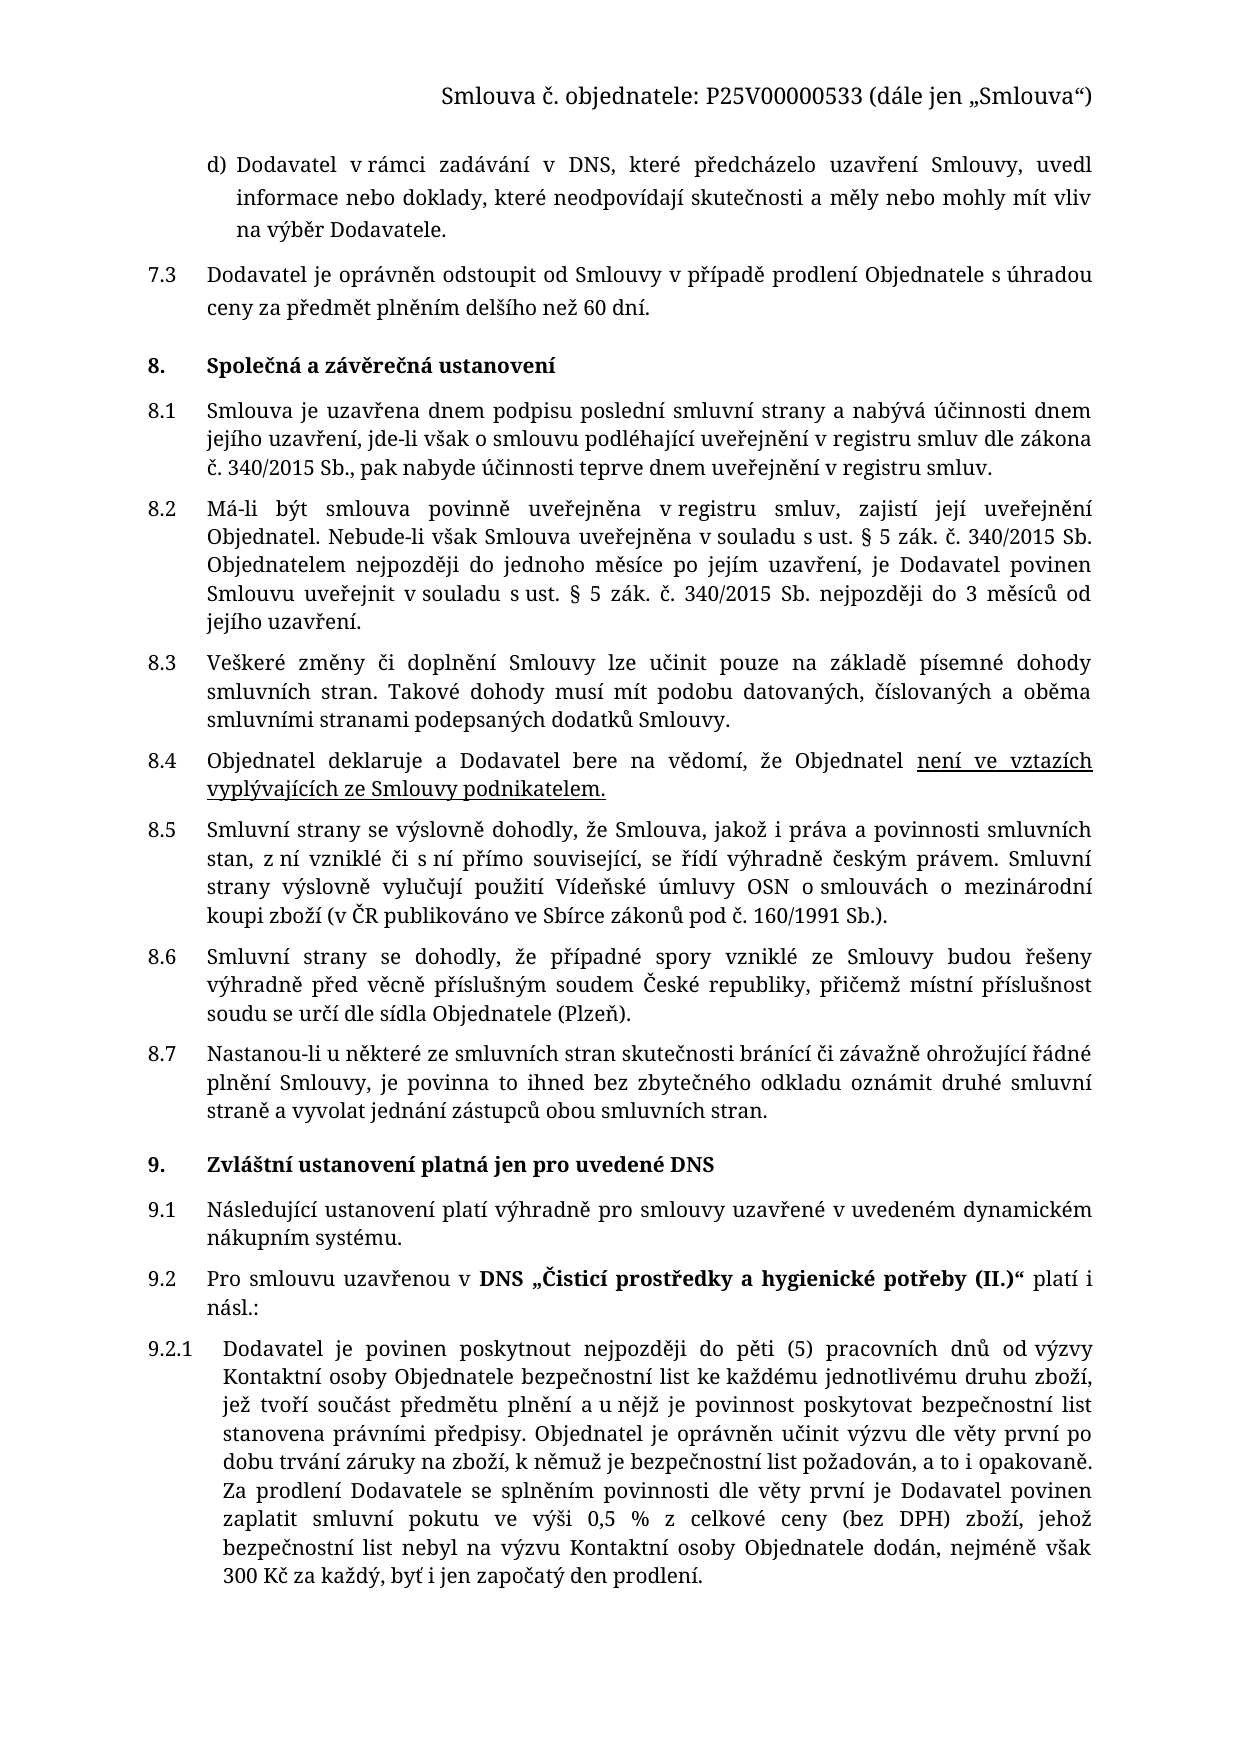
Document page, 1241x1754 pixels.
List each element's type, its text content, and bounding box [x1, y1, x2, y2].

list Veškeré změny či doplnění Smlouvy lze učinit pouze na základě písemné dohody smluvních stran. Takové dohody musí mít podobu datovaných, číslovaných a oběma smluvními stranami podepsaných dodatků Smlouvy. [148, 648, 1093, 734]
list Společná a závěrečná ustanovení [148, 351, 1093, 379]
list Smlouva je uzavřena dnem podpisu poslední smluvní strany a nabývá účinnosti dnem jejího uzavření, jde-li však o smlouvu podléhající uveřejnění v registru smluv dle zákona č. 340/2015 Sb., pak nabyde účinnosti teprve dnem uveřejnění v registru smluv. [148, 396, 1093, 481]
list Dodavatel je povinen poskytnout nejpozději do pěti (5) pracovních dnů od výzvy Kontaktní osoby Objednatele bezpečnostní list ke každému jednotlivému druhu zboží, jež tvoří součást předmětu plnění a u nějž je povinnost poskytovat bezpečnostní list stanovena právními předpisy. Objednatel je oprávněn učinit výzvu dle věty první po dobu trvání záruky na zboží, k němuž je bezpečnostní list požadován, a to i opakovaně. Za prodlení Dodavatele se splněním povinnosti dle věty první je Dodavatel povinen zaplatit smluvní pokutu ve výši 0,5 % z celkové ceny (bez DPH) zboží, jehož bezpečnostní list nebyl na výzvu Kontaktní osoby Objednatele dodán, nejméně však 300 Kč za každý, byť i jen započatý den prodlení. [148, 1334, 1093, 1590]
list Pro smlouvu uzavřenou v DNS „Čisticí prostředky a hygienické potřeby (II.)“ platí i násl.: [148, 1264, 1093, 1321]
list Dodavatel je oprávněn odstoupit od Smlouvy v případě prodlení Objednatele s úhradou ceny za předmět plněním delšího než 60 dní. [148, 261, 1093, 322]
list Nastanou-li u některé ze smluvních stran skutečnosti bránící či závažně ohrožující řádné plnění Smlouvy, je povinna to ihned bez zbytečného odkladu oznámit druhé smluvní straně a vyvolat jednání zástupců obou smluvních stran. [148, 1039, 1093, 1125]
list Následující ustanovení platí výhradně pro smlouvy uzavřené v uvedeném dynamickém nákupním systému. [148, 1195, 1093, 1252]
list Smluvní strany se dohodly, že případné spory vzniklé ze Smlouvy budou řešeny výhradně před věcně příslušným soudem České republiky, přičemž místní příslušnost soudu se určí dle sídla Objednatele (Plzeň). [148, 942, 1093, 1027]
list Dodavatel v rámci zadávání v DNS, které předcházelo uzavření Smlouvy, uvedl informace nebo doklady, které neodpovídají skutečnosti a měly nebo mohly mít vliv na výběr Dodavatele. [207, 150, 1093, 244]
list Smluvní strany se výslovně dohodly, že Smlouva, jakož i práva a povinnosti smluvních stan, z ní vzniklé či s ní přímo související, se řídí výhradně českým právem. Smluvní strany výslovně vylučují použití Vídeňské úmluvy OSN o smlouvách o mezinárodní koupi zboží (v ČR publikováno ve Sbírce zákonů pod č. 160/1991 Sb.). [148, 816, 1093, 929]
list Zvláštní ustanovení platná jen pro uvedené DNS [148, 1150, 1093, 1178]
list Objednatel deklaruje a Dodavatel bere na vědomí, že Objednatel není ve vztazích vyplývajících ze Smlouvy podnikatelem. [148, 746, 1093, 803]
list Má-li být smlouva povinně uveřejněna v registru smluv, zajistí její uveřejnění Objednatel. Nebude-li však Smlouva uveřejněna v souladu s ust. § 5 zák. č. 340/2015 Sb. Objednatelem nejpozději do jednoho měsíce po jejím uzavření, je Dodavatel povinen Smlouvu uveřejnit v souladu s ust. § 5 zák. č. 340/2015 Sb. nejpozději do 3 měsíců od jejího uzavření. [148, 494, 1093, 636]
